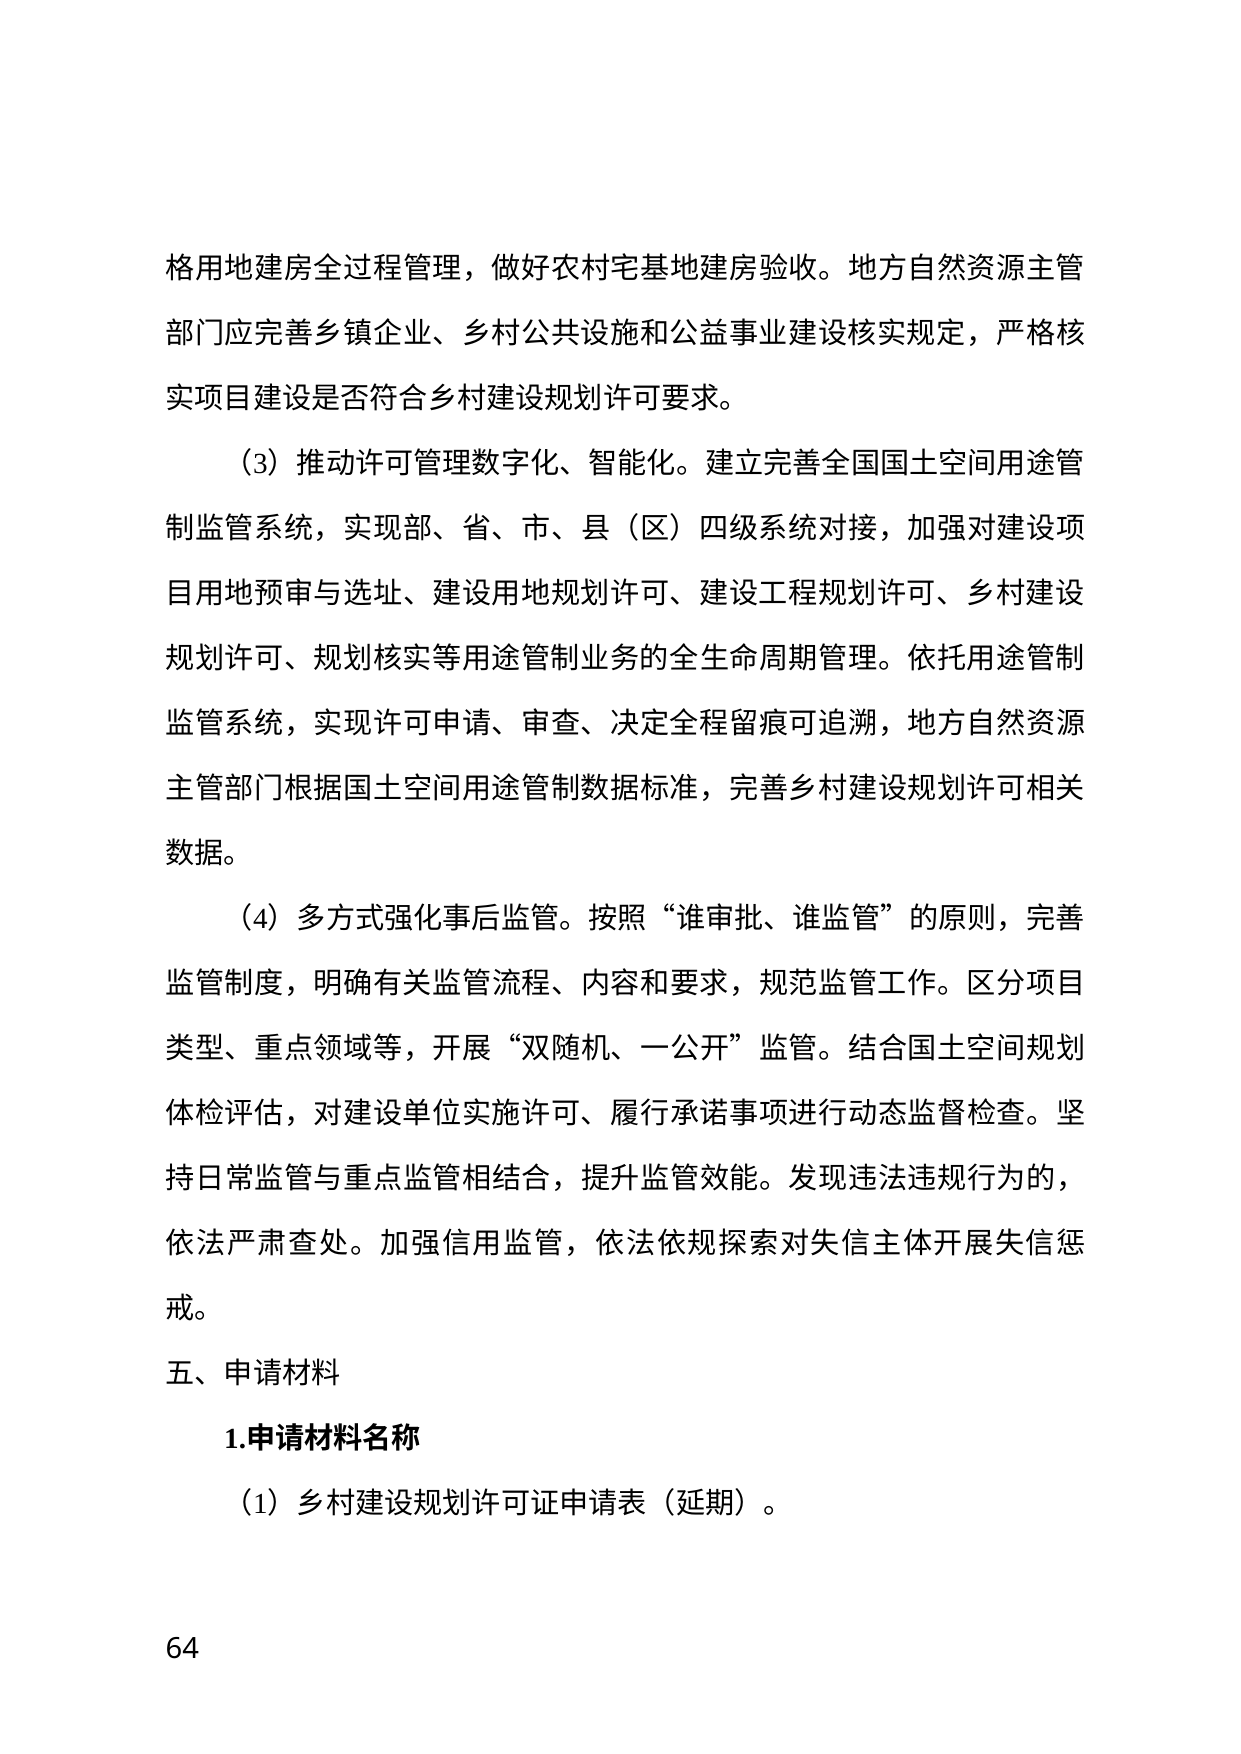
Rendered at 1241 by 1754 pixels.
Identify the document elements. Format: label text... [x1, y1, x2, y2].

text （4）多方式强化事后监管。按照“谁审批、谁监管”的原则，完善监管制度，明确有关监管流程、内容和要求，规范监管工作。区分项目类型、重点领域等，开展“双随机、一公开”监管。结合国土空间规划体检评估，对建设单位实施许可、履行承诺事项进行动态监督检查。坚持日常监管与重点监管相结合，提升监管效能。发现违法违规行为的，依法严肃查处。加强信用监管，依法依规探索对失信主体开展失信惩戒。 [165, 883, 1087, 1338]
list 1.申请材料名称 [165, 1403, 1087, 1468]
text （3）推动许可管理数字化、智能化。建立完善全国国土空间用途管制监管系统，实现部、省、市、县（区）四级系统对接，加强对建设项目用地预审与选址、建设用地规划许可、建设工程规划许可、乡村建设规划许可、规划核实等用途管制业务的全生命周期管理。依托用途管制监管系统，实现许可申请、审查、决定全程留痕可追溯，地方自然资源主管部门根据国土空间用途管制数据标准，完善乡村建设规划许可相关数据。 [165, 428, 1087, 883]
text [165, 233, 1087, 428]
list 五、申请材料 [165, 1338, 1087, 1403]
text （1）乡村建设规划许可证申请表（延期）。 [165, 1468, 1087, 1533]
